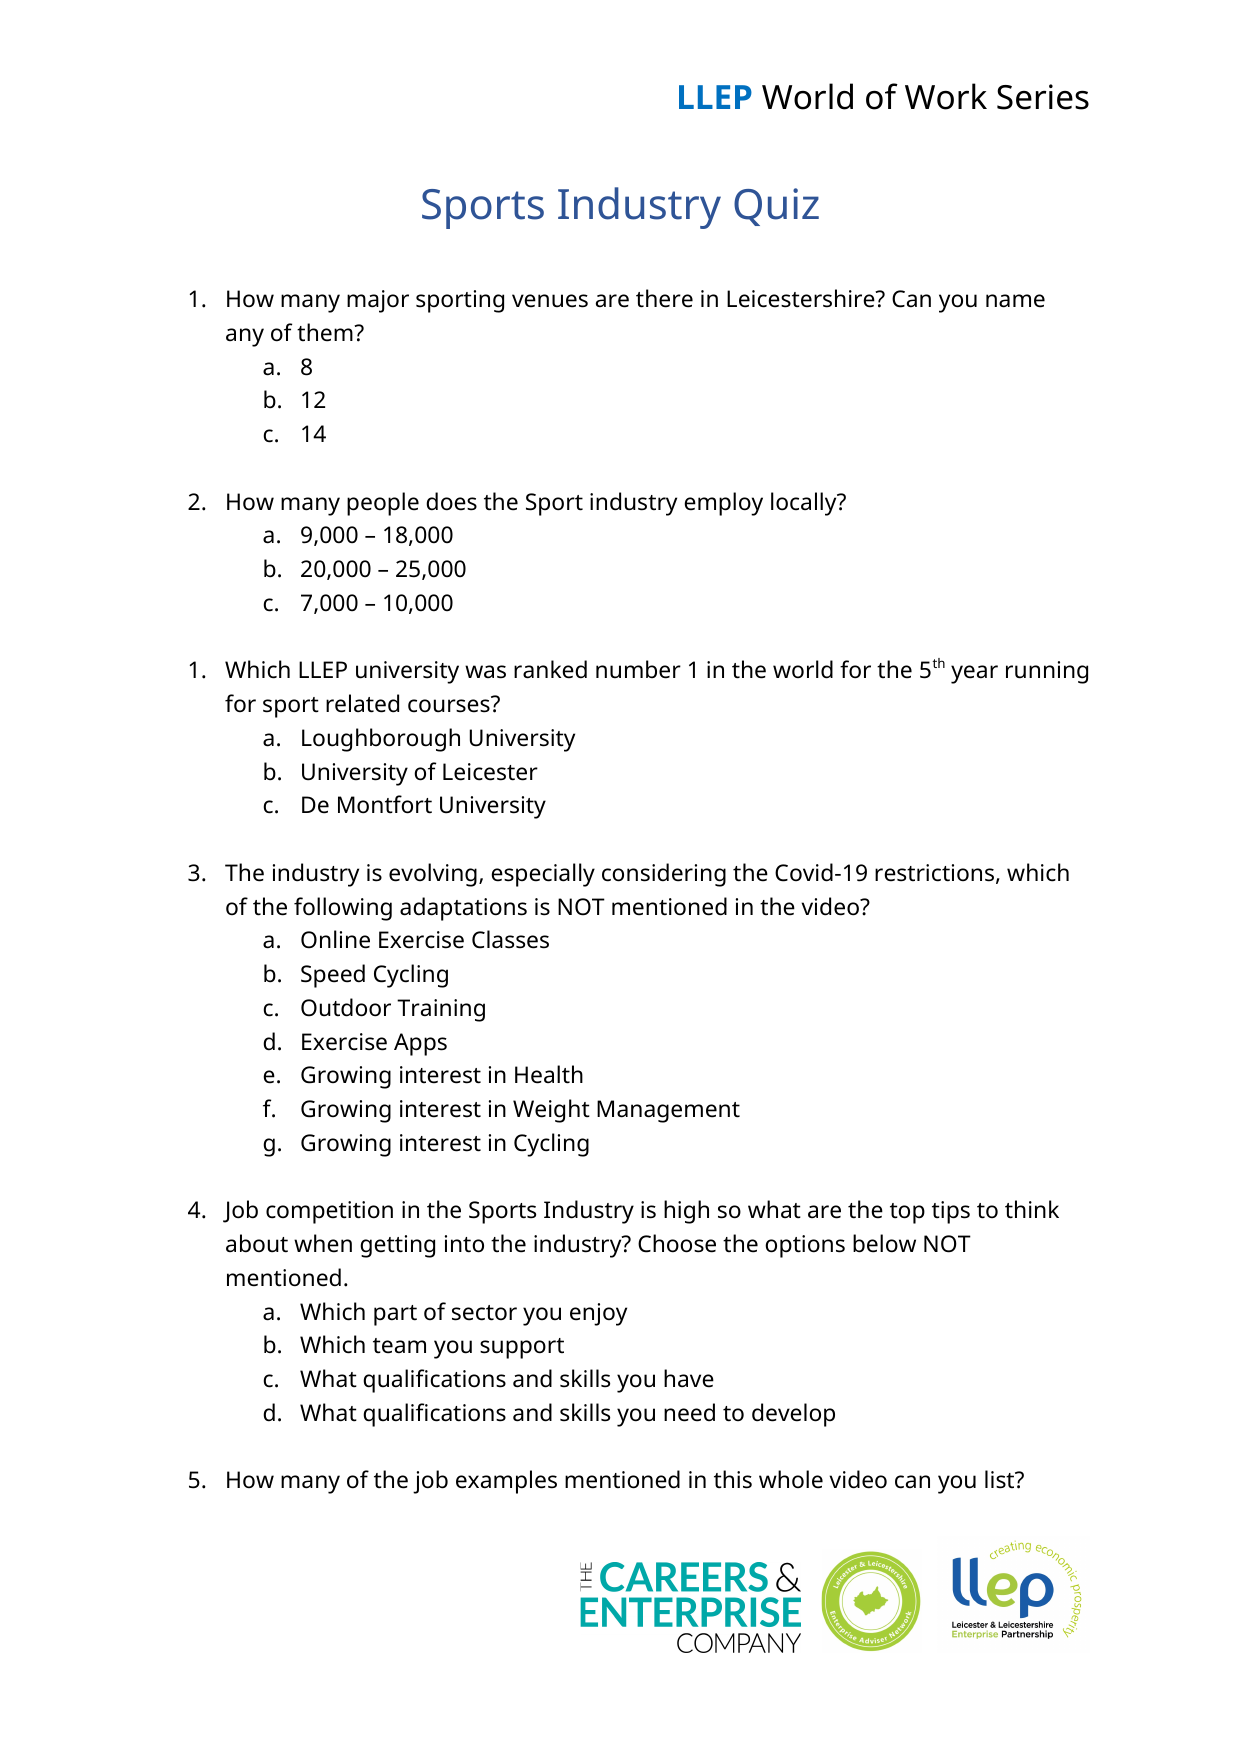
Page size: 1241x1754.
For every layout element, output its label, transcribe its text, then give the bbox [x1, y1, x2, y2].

list 9,000 – 18,000 [262, 519, 1090, 551]
list 20,000 – 25,000 [262, 553, 1090, 584]
list 14 [262, 418, 1090, 449]
list University of Leicester [262, 756, 1090, 787]
list Online Exercise Classes [262, 924, 1090, 956]
picture [821, 1549, 922, 1653]
list Which LLEP university was ranked number 1 in the world for the 5th year running for sport related courses? [187, 654, 1090, 719]
list Growing interest in Cycling [262, 1127, 1090, 1158]
list The industry is evolving, especially considering the Covid-19 restrictions, which of the following adaptations is NOT mentioned in the video? [187, 857, 1090, 922]
list Loughborough University [262, 722, 1090, 753]
list Speed Cycling [262, 958, 1090, 989]
list Outdoor Training [262, 992, 1090, 1023]
list 8 [262, 351, 1090, 382]
list Which part of sector you enjoy [262, 1296, 1090, 1327]
list Growing interest in Weight Management [262, 1093, 1090, 1124]
list De Montfort University [262, 789, 1090, 821]
picture [580, 1562, 801, 1653]
list Growing interest in Health [262, 1059, 1090, 1091]
list What qualifications and skills you have [262, 1363, 1090, 1394]
list 7,000 – 10,000 [262, 587, 1090, 618]
subtitle Sports Industry Quiz [150, 175, 1090, 232]
list How many major sporting venues are there in Leicestershire? Can you name any of them? [187, 283, 1090, 348]
list Job competition in the Sports Industry is high so what are the top tips to think about when getting into the industry? Choose the options below NOT mentioned. [187, 1194, 1090, 1293]
list How many of the job examples mentioned in this whole video can you list? [187, 1464, 1090, 1496]
picture [937, 1536, 1091, 1653]
list What qualifications and skills you need to develop [262, 1397, 1090, 1428]
list 12 [262, 384, 1090, 416]
list How many people does the Sport industry employ locally? [187, 486, 1090, 517]
list Which team you support [262, 1329, 1090, 1361]
list Exercise Apps [262, 1026, 1090, 1057]
